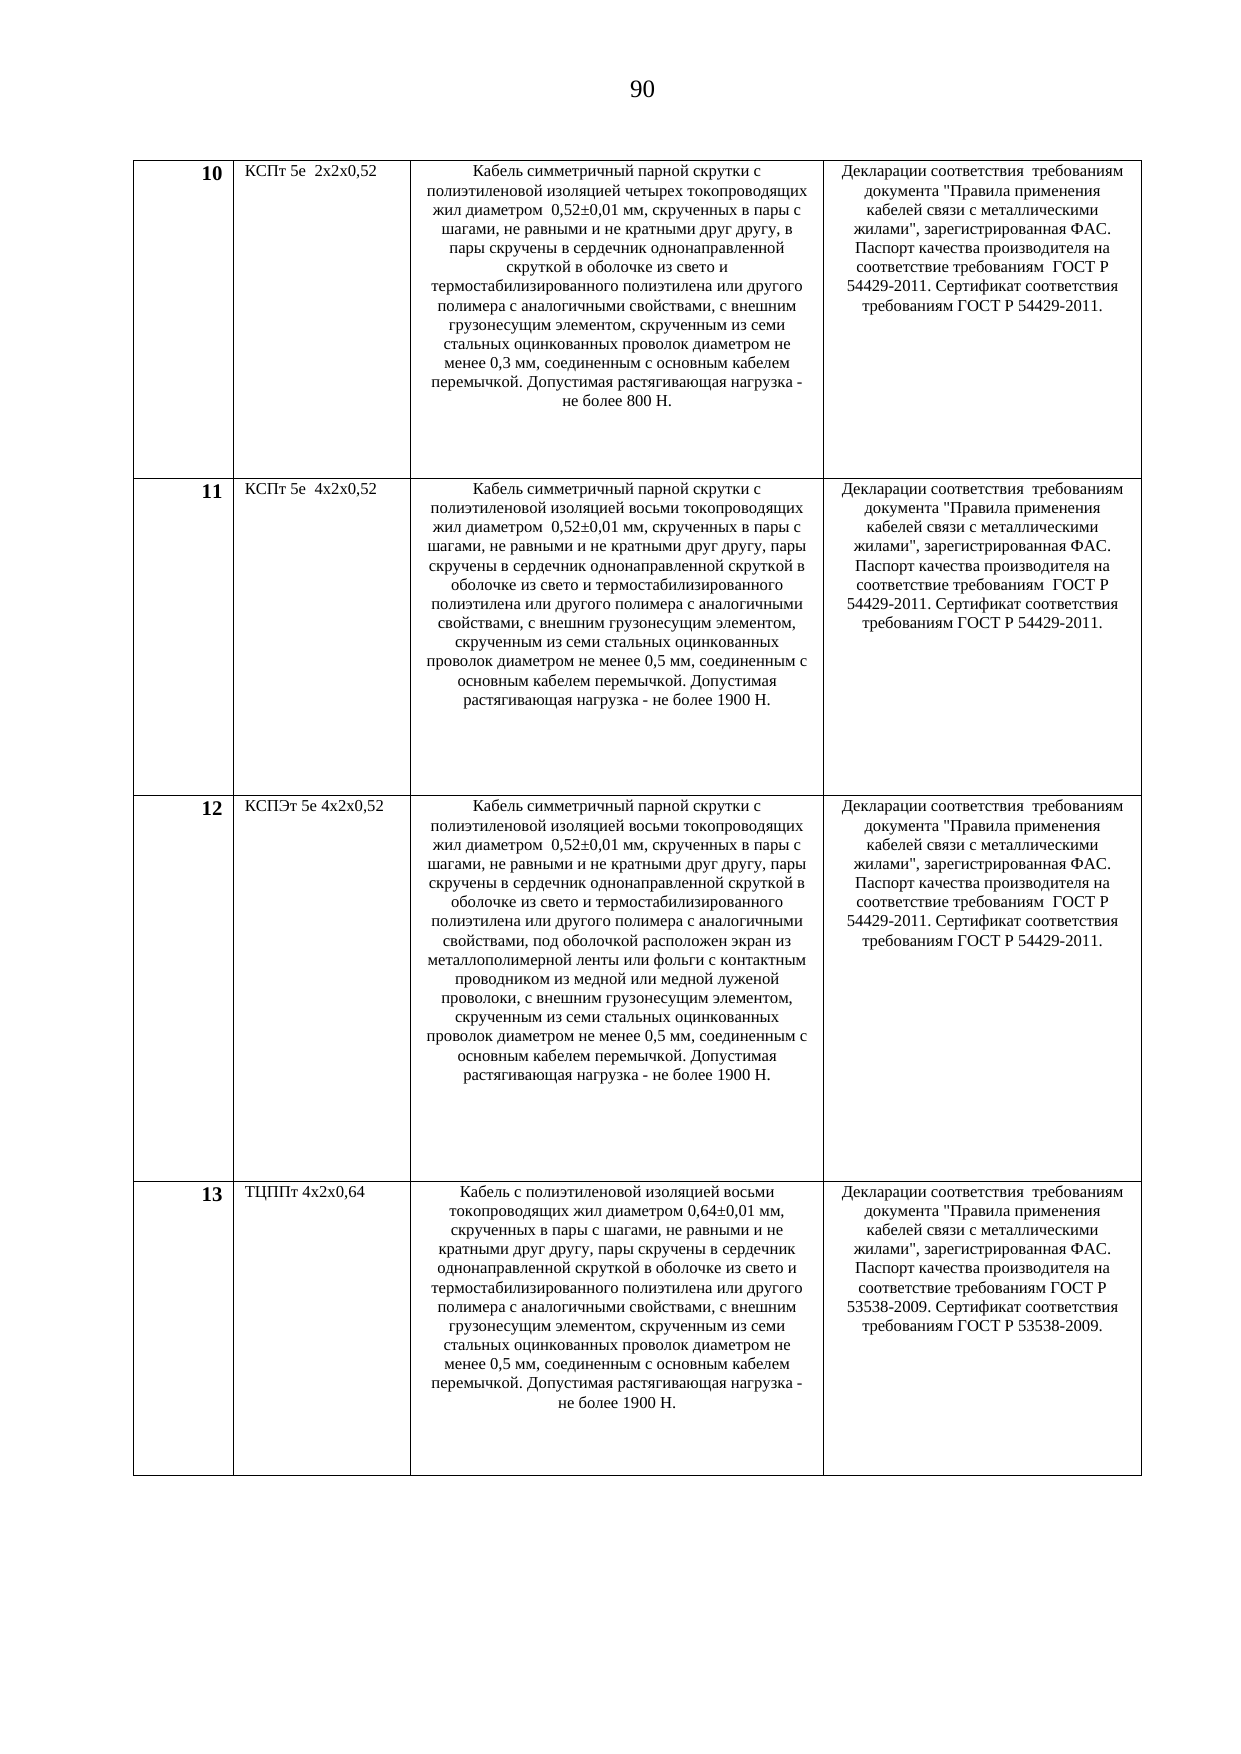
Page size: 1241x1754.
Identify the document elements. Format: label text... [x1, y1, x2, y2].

table_cell КСПт 5е 4х2х0,52 [234, 479, 410, 795]
table_cell КСПЭт 5е 4х2х0,52 [234, 796, 410, 1181]
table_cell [824, 161, 1141, 478]
table_cell ТЦППт 4х2х0,64 [234, 1182, 410, 1475]
table_cell Кабель симметричный парной скрутки с полиэтиленовой изоляцией восьми токопроводящих жил диаметром 0,52±0,01 мм, скрученных в пары с шагами, не равными и не кратными друг другу, пары скручены в сердечник однонаправленной скруткой в оболочке из свето и термостабилизированного полиэтилена или другого полимера с аналогичными свойствами, с внешним грузонесущим элементом, скрученным из семи стальных оцинкованных проволок диаметром не менее 0,5 мм, соединенным с основным кабелем перемычкой. Допустимая растягивающая нагрузка - не более 1900 Н. [411, 479, 823, 795]
table_cell 12 [134, 796, 233, 1181]
table_cell 13 [134, 1182, 233, 1475]
table_cell КСПт 5е 2х2х0,52 [234, 161, 410, 478]
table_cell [824, 1182, 1141, 1475]
table_cell Кабель с полиэтиленовой изоляцией восьми токопроводящих жил диаметром 0,64±0,01 мм, скрученных в пары с шагами, не равными и не кратными друг другу, пары скручены в сердечник однонаправленной скруткой в оболочке из свето и термостабилизированного полиэтилена или другого полимера с аналогичными свойствами, с внешним грузонесущим элементом, скрученным из семи стальных оцинкованных проволок диаметром не менее 0,5 мм, соединенным с основным кабелем перемычкой. Допустимая растягивающая нагрузка - не более 1900 Н. [411, 1182, 823, 1475]
table_cell 10 [134, 161, 233, 478]
table_cell 11 [134, 479, 233, 795]
table_cell Кабель симметричный парной скрутки с полиэтиленовой изоляцией восьми токопроводящих жил диаметром 0,52±0,01 мм, скрученных в пары с шагами, не равными и не кратными друг другу, пары скручены в сердечник однонаправленной скруткой в оболочке из свето и термостабилизированного полиэтилена или другого полимера с аналогичными свойствами, под оболочкой расположен экран из металлополимерной ленты или фольги с контактным проводником из медной или медной луженой проволоки, с внешним грузонесущим элементом, скрученным из семи стальных оцинкованных проволок диаметром не менее 0,5 мм, соединенным с основным кабелем перемычкой. Допустимая растягивающая нагрузка - не более 1900 Н. [411, 796, 823, 1181]
table_cell Кабель симметричный парной скрутки с полиэтиленовой изоляцией четырех токопроводящих жил диаметром 0,52±0,01 мм, скрученных в пары с шагами, не равными и не кратными друг другу, в пары скручены в сердечник однонаправленной скруткой в оболочке из свето и термостабилизированного полиэтилена или другого полимера с аналогичными свойствами, с внешним грузонесущим элементом, скрученным из семи стальных оцинкованных проволок диаметром не менее 0,3 мм, соединенным с основным кабелем перемычкой. Допустимая растягивающая нагрузка - не более 800 Н. [411, 161, 823, 478]
